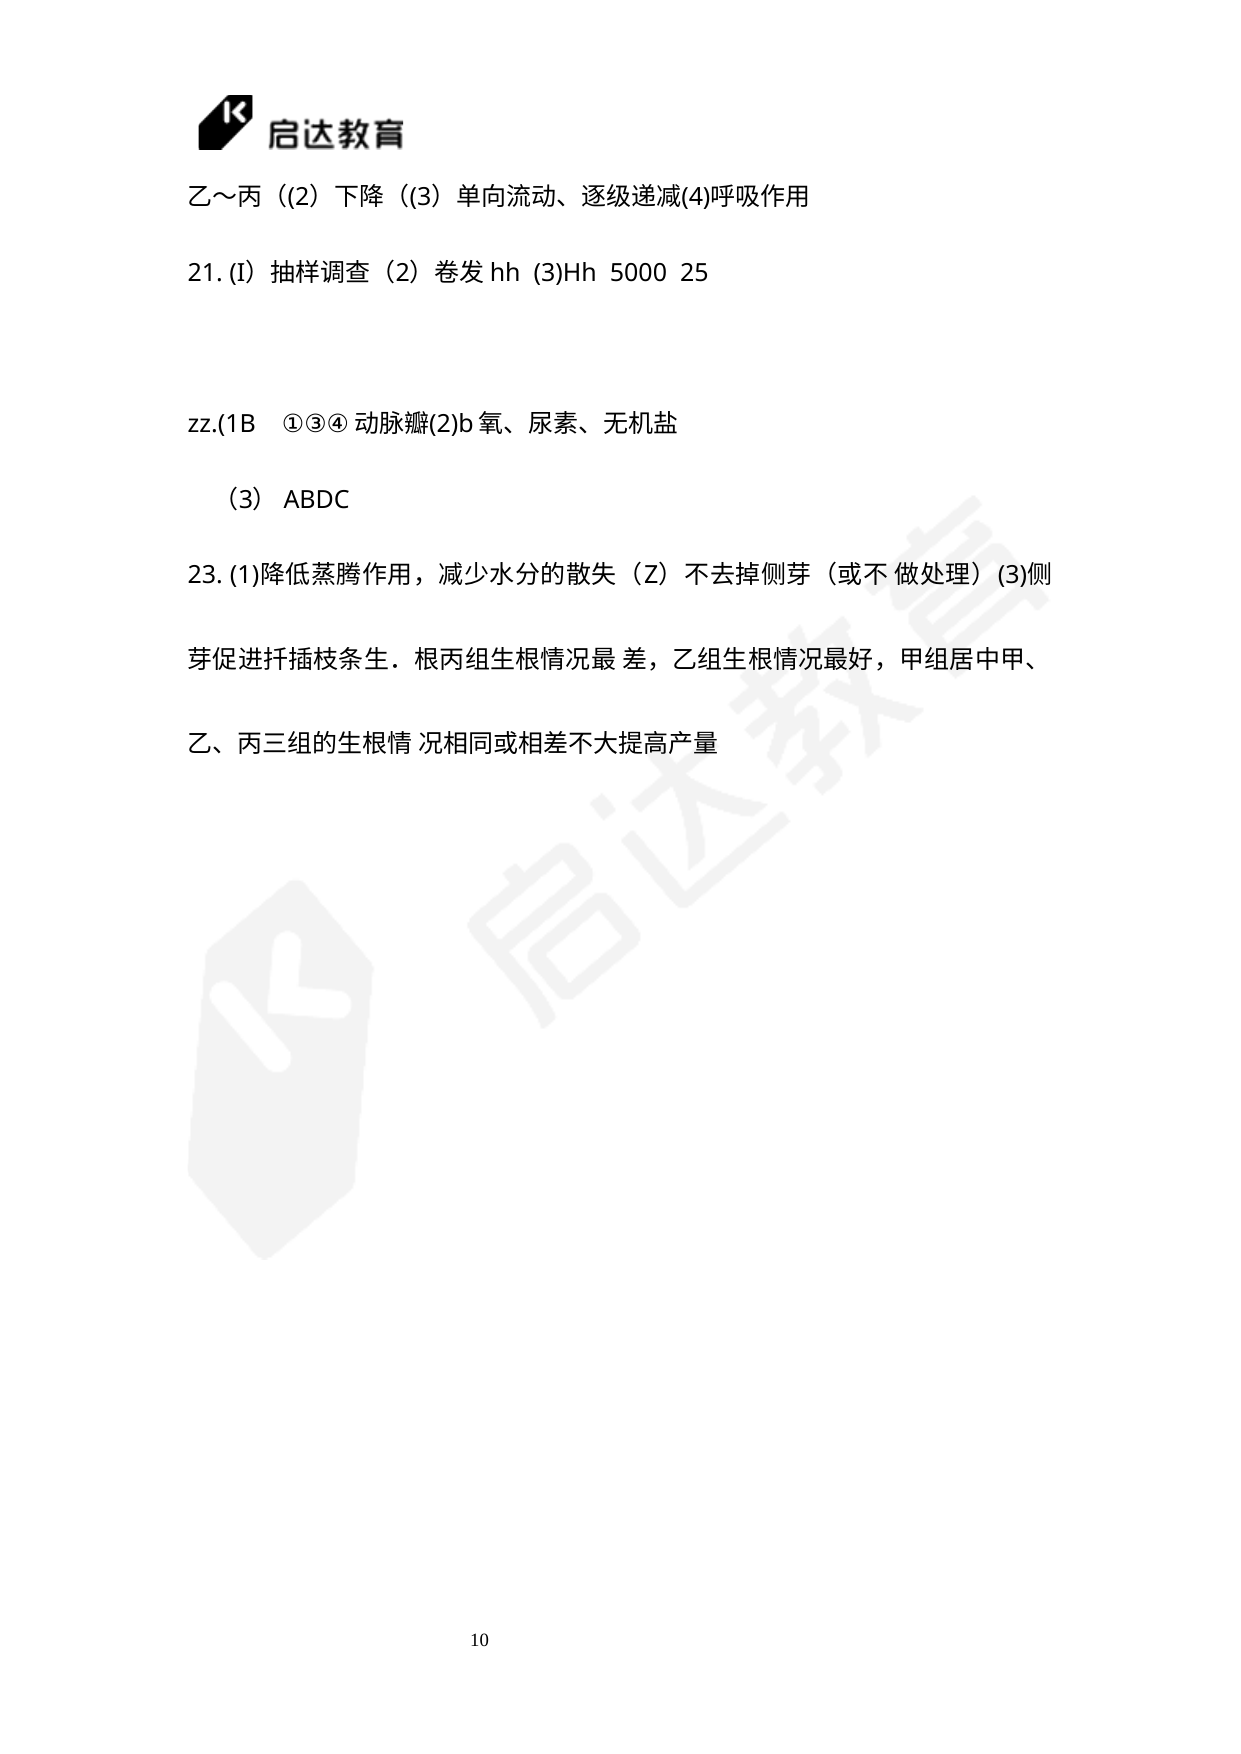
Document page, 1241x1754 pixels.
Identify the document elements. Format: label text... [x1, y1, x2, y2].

text zz.(1B ①③④动脉瓣(2)b氧、尿素、无机盐 [187, 389, 1053, 454]
text 二19. (1)④叶脉②叶肉③保卫细胞（(2)2提高光合作用 效率，20, (1 甲 甲～乙～丙（(2）下降（(3）单向流动、逐级递减(4)呼吸作用 [187, 162, 1053, 227]
picture [198, 95, 404, 150]
text 23. (1)降低蒸腾作用，减少水分的散失（Z）不去掉侧芽（或不 做处理）(3)侧芽促进扦插枝条生．根丙组生根情况最 差，乙组生根情况最好，甲组居中甲、乙、丙三组的生根情 况相同或相差不大提高产量 [187, 541, 1053, 774]
text 21. (I）抽样调查（2）卷发hh (3)Hh 5000 25 [187, 238, 1053, 303]
text （3） ABDC [187, 465, 1053, 530]
